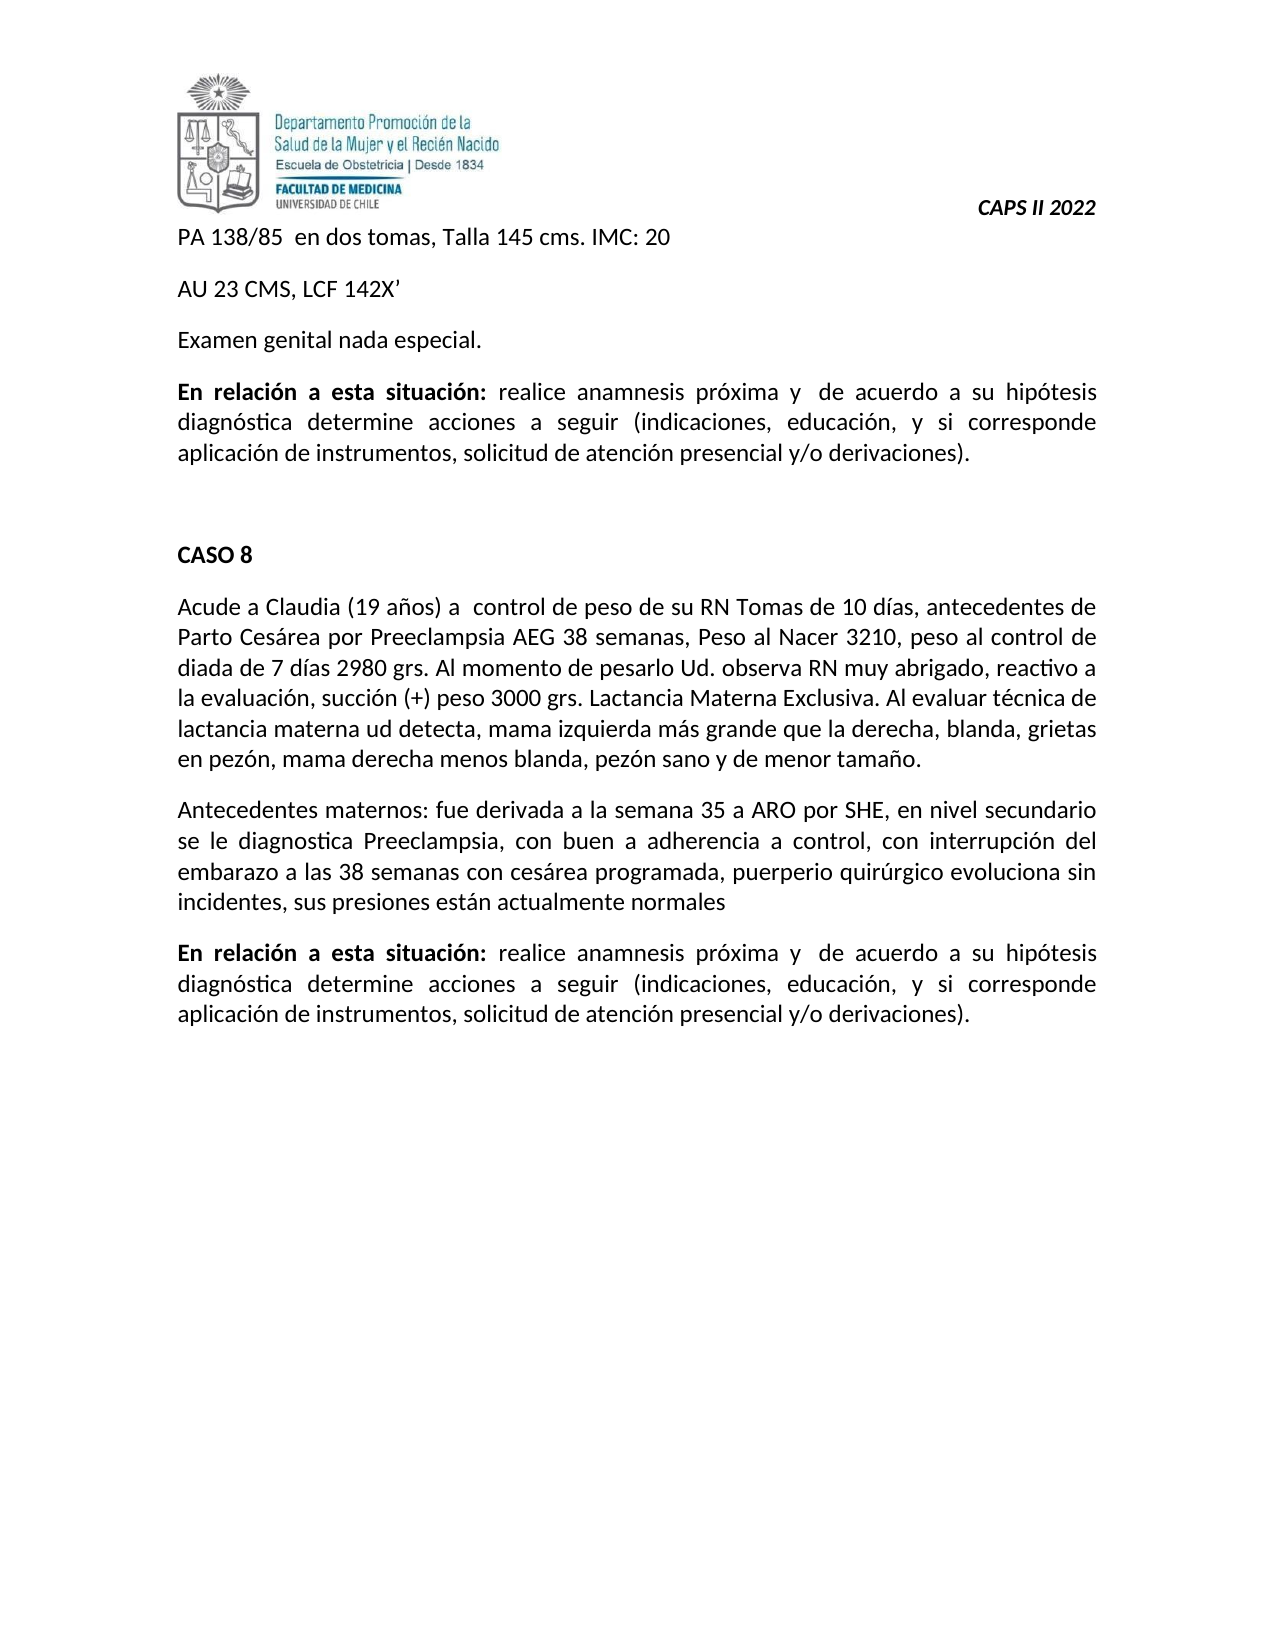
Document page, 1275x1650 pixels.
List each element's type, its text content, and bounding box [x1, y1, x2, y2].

picture [177, 73, 502, 216]
text AU 23 CMS, LCF 142X’ [177, 273, 1098, 303]
text En relación a esta situación: realice anamnesis próxima y de acuerdo a su hipótesis diagnóstica determine acciones a seguir (indicaciones, educación, y si corresponde aplicación de instrumentos, solicitud de atención presencial y/o derivaciones). [177, 376, 1098, 467]
text PA 138/85 en dos tomas, Talla 145 cms. IMC: 20 [177, 222, 1098, 252]
text Antecedentes maternos: fue derivada a la semana 35 a ARO por SHE, en nivel secundario se le diagnostica Preeclampsia, con buen a adherencia a control, con interrupción del embarazo a las 38 semanas con cesárea programada, puerperio quirúrgico evoluciona sin incidentes, sus presiones están actualmente normales [177, 795, 1098, 917]
text Examen genital nada especial. [177, 324, 1098, 355]
text En relación a esta situación: realice anamnesis próxima y de acuerdo a su hipótesis diagnóstica determine acciones a seguir (indicaciones, educación, y si corresponde aplicación de instrumentos, solicitud de atención presencial y/o derivaciones). [177, 938, 1098, 1029]
text CASO 8 [177, 539, 1098, 570]
text Acude a Claudia (19 años) a control de peso de su RN Tomas de 10 días, antecedentes de Parto Cesárea por Preeclampsia AEG 38 semanas, Peso al Nacer 3210, peso al control de diada de 7 días 2980 grs. Al momento de pesarlo Ud. observa RN muy abrigado, reactivo a la evaluación, succión (+) peso 3000 grs. Lactancia Materna Exclusiva. Al evaluar técnica de lactancia materna ud detecta, mama izquierda más grande que la derecha, blanda, grietas en pezón, mama derecha menos blanda, pezón sano y de menor tamaño. [177, 591, 1098, 774]
